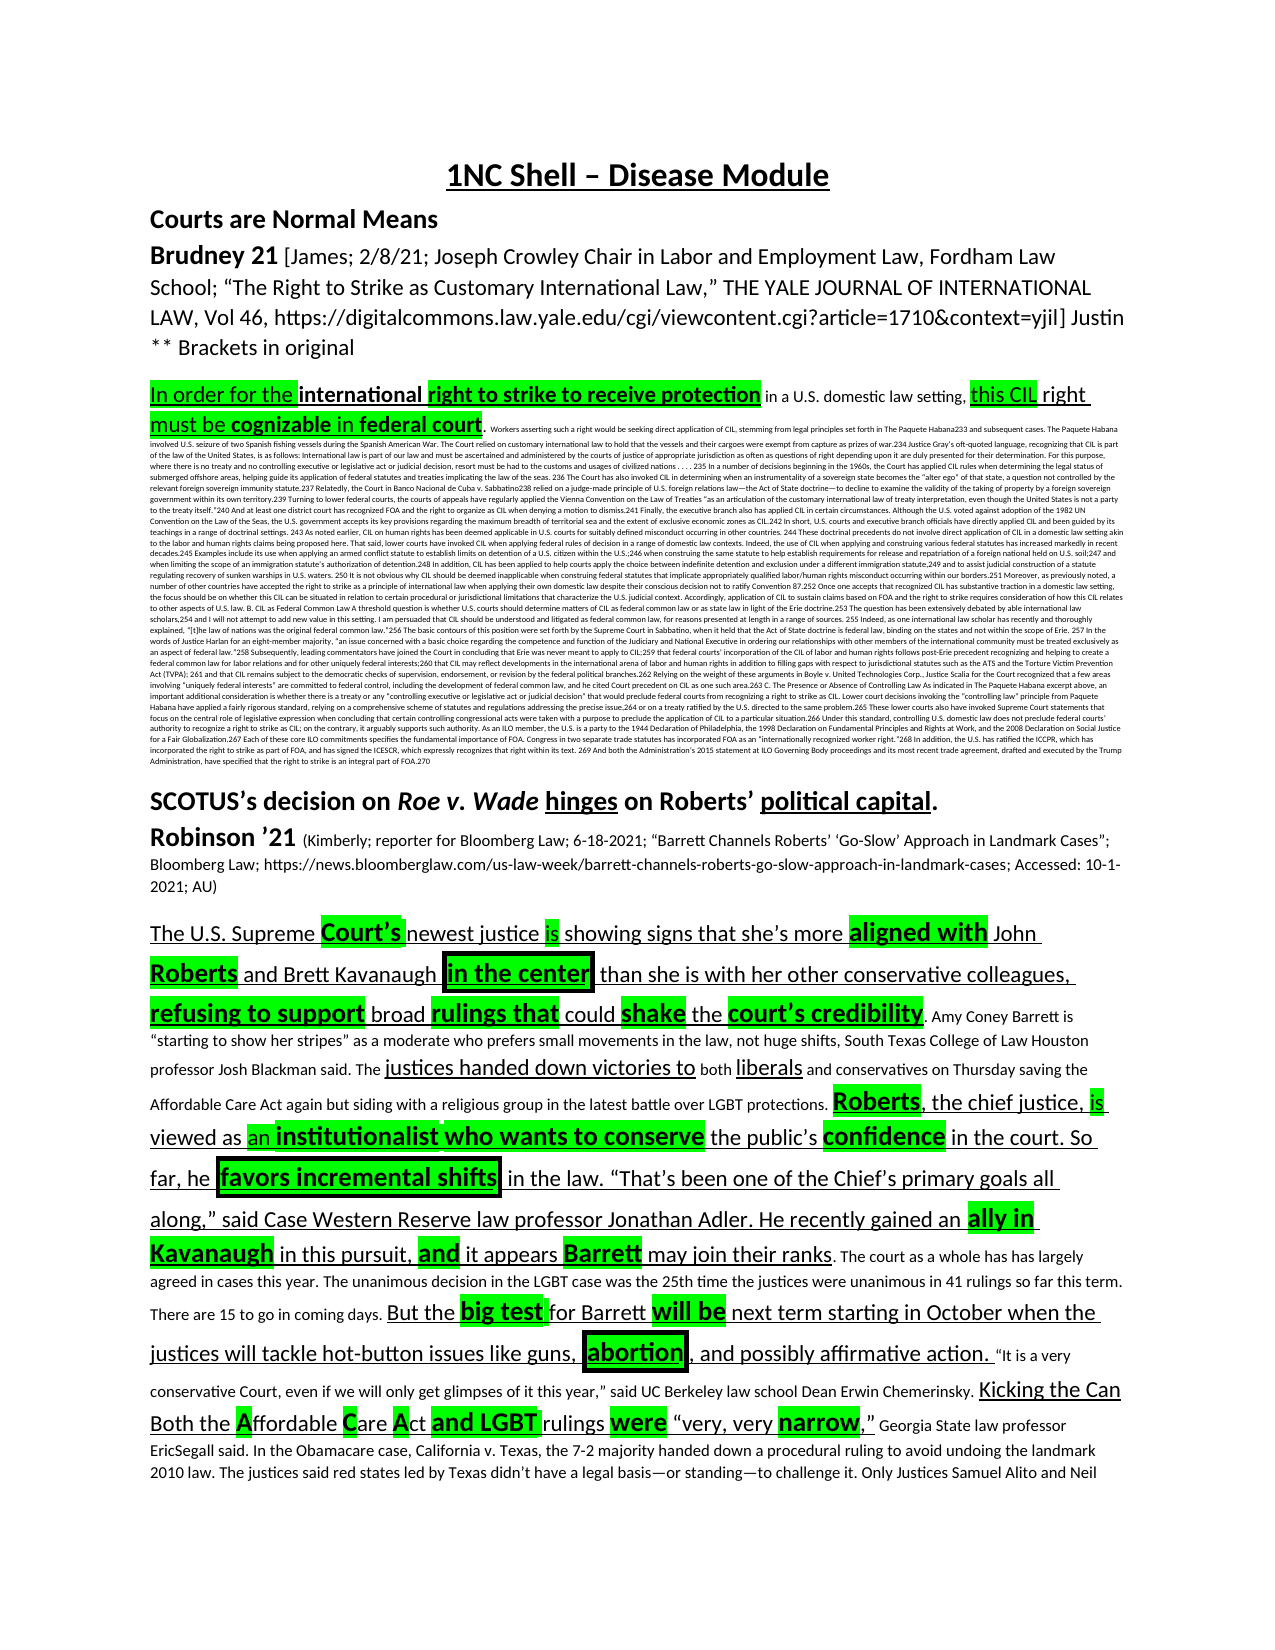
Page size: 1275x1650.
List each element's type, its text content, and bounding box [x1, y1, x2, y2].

text Brudney 21 [James; 2/8/21; Joseph Crowley Chair in Labor and Employment Law, Fordham Law School; “The Right to Strike as Customary International Law,” THE YALE JOURNAL OF INTERNATIONAL LAW, Vol 46, https://digitalcommons.law.yale.edu/cgi/viewcontent.cgi?article=1710&context=yjil] Justin ** Brackets in original [150, 238, 1125, 362]
subtitle Courts are Normal Means [150, 202, 1125, 235]
text Robinson ’21 (Kimberly; reporter for Bloomberg Law; 6-18-2021; “Barrett Channels Roberts’ ‘Go-Slow’ Approach in Landmark Cases”; Bloomberg Law; https://news.bloomberglaw.com/us-law-week/barrett-channels-roberts-go-slow-approach-in-landmark-cases; Accessed: 10-1-2021; AU) [150, 820, 1125, 897]
subtitle 1NC Shell – Disease Module [150, 154, 1125, 195]
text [150, 915, 1125, 1482]
subtitle SCOTUS’s decision on Roe v. Wade hinges on Roberts’ political capital. [150, 784, 1125, 817]
